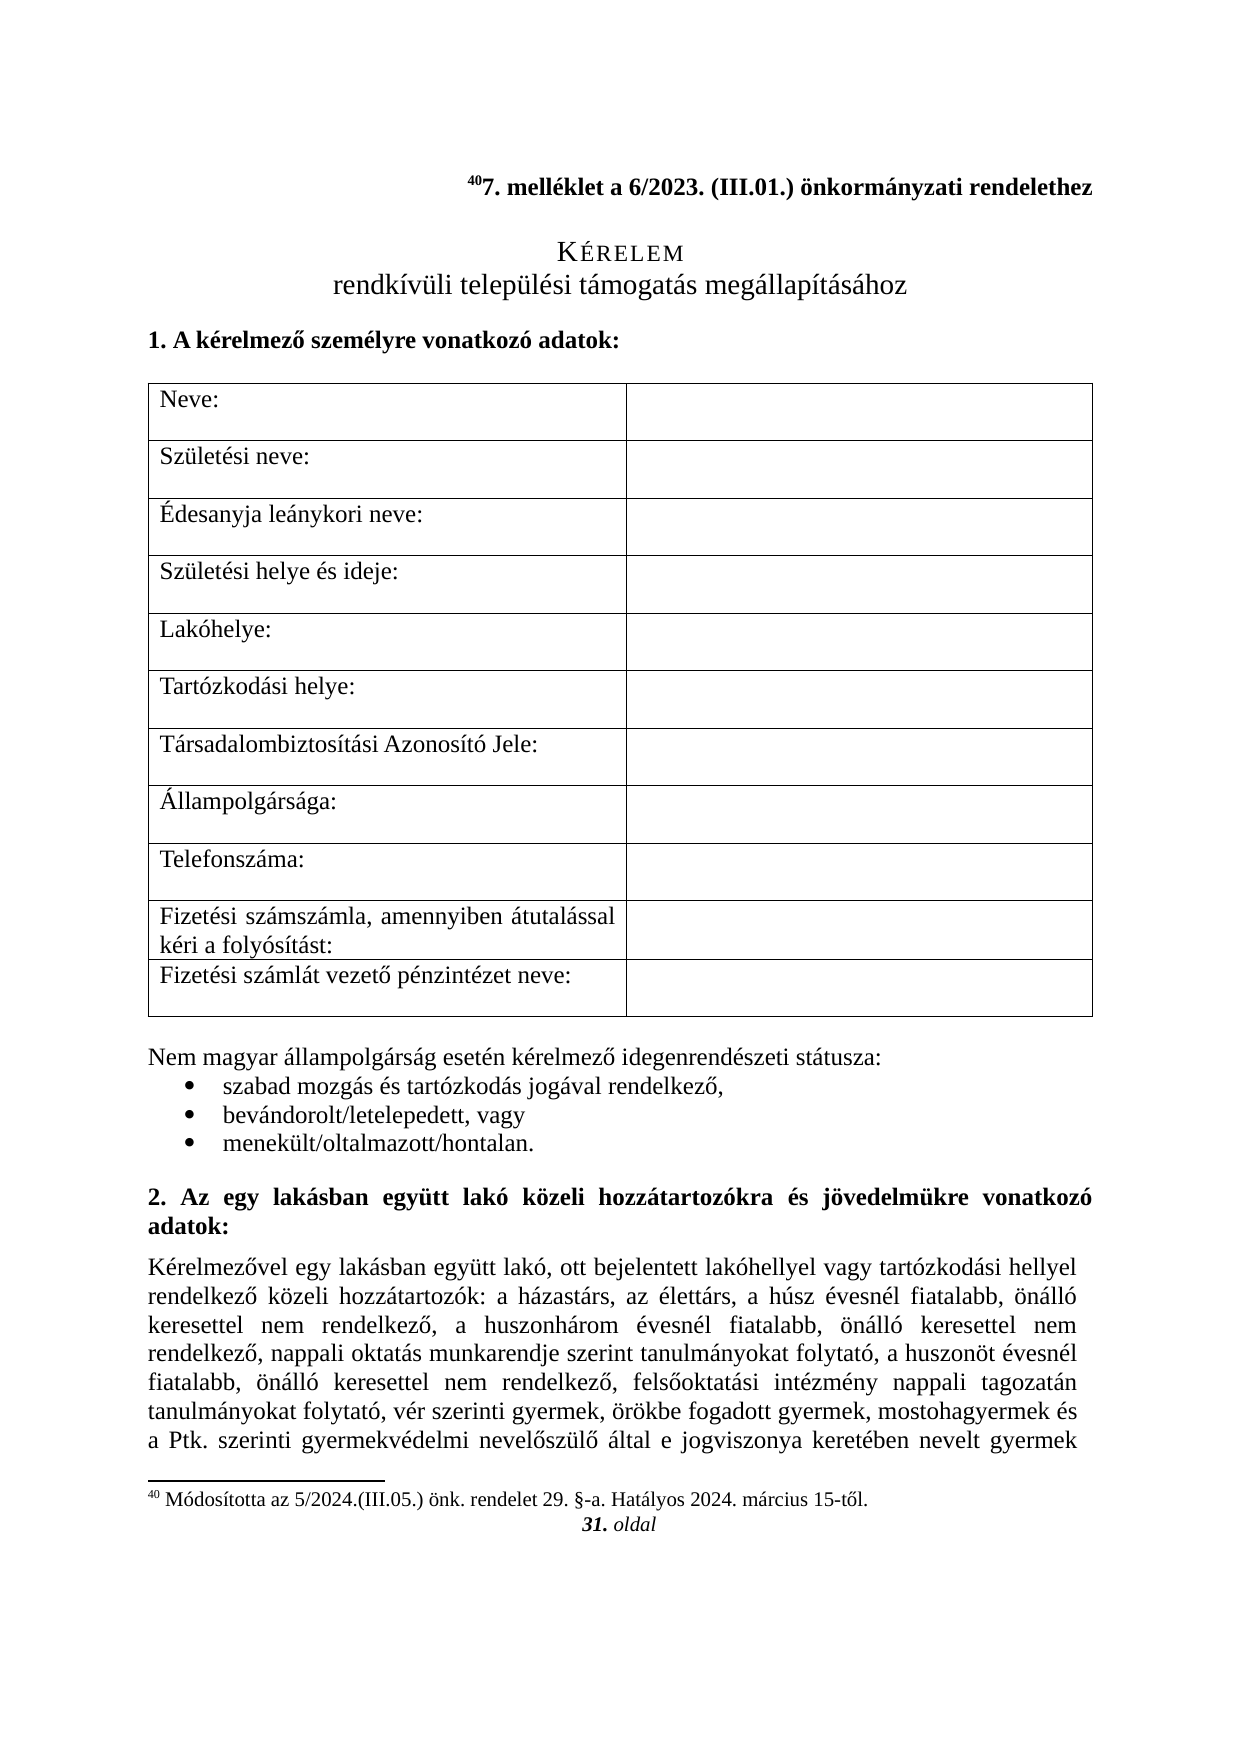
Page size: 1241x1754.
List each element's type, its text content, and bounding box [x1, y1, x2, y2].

text rendkívüli települési támogatás megállapításához [148, 267, 1093, 301]
table_cell [627, 844, 1092, 900]
table_cell [627, 901, 1092, 959]
table_cell [627, 671, 1092, 728]
table_cell Tartózkodási helye: [149, 671, 626, 728]
table_cell [627, 960, 1092, 1016]
list menekült/oltalmazott/hontalan. [185, 1128, 1093, 1157]
table_cell Születési neve: [149, 441, 626, 498]
table_cell [627, 499, 1092, 555]
table_cell [627, 556, 1092, 613]
table_cell [627, 729, 1092, 785]
text 1. A kérelmező személyre vonatkozó adatok: [148, 325, 1093, 354]
table_cell Lakóhelye: [149, 614, 626, 670]
table_cell Telefonszáma: [149, 844, 626, 900]
table_header [627, 384, 1092, 440]
text 2. Az egy lakásban együtt lakó közeli hozzátartozókra és jövedelmükre vonatkozó adatok: [148, 1182, 1093, 1240]
table_cell [627, 614, 1092, 670]
list szabad mozgás és tartózkodás jogával rendelkező, [185, 1071, 1093, 1100]
table_header Neve: [149, 384, 626, 440]
table_cell Édesanyja leánykori neve: [149, 499, 626, 555]
table_cell Fizetési számlát vezető pénzintézet neve: [149, 960, 626, 1016]
table_cell Társadalombiztosítási Azonosító Jele: [149, 729, 626, 785]
table_cell Születési helye és ideje: [149, 556, 626, 613]
table_cell [627, 441, 1092, 498]
table_cell [627, 786, 1092, 843]
text 7. melléklet a 6/2023. (III.01.) önkormányzati rendelethez [148, 172, 1093, 200]
table_cell Fizetési számszámla, amennyiben átutalással kéri a folyósítást: [149, 901, 626, 959]
text Kérelem [148, 234, 1093, 267]
table_cell Állampolgársága: [149, 786, 626, 843]
list bevándorolt/letelepedett, vagy [185, 1100, 1093, 1128]
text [148, 1252, 1078, 1453]
text Nem magyar állampolgárság esetén kérelmező idegenrendészeti státusza: [148, 1042, 1093, 1071]
